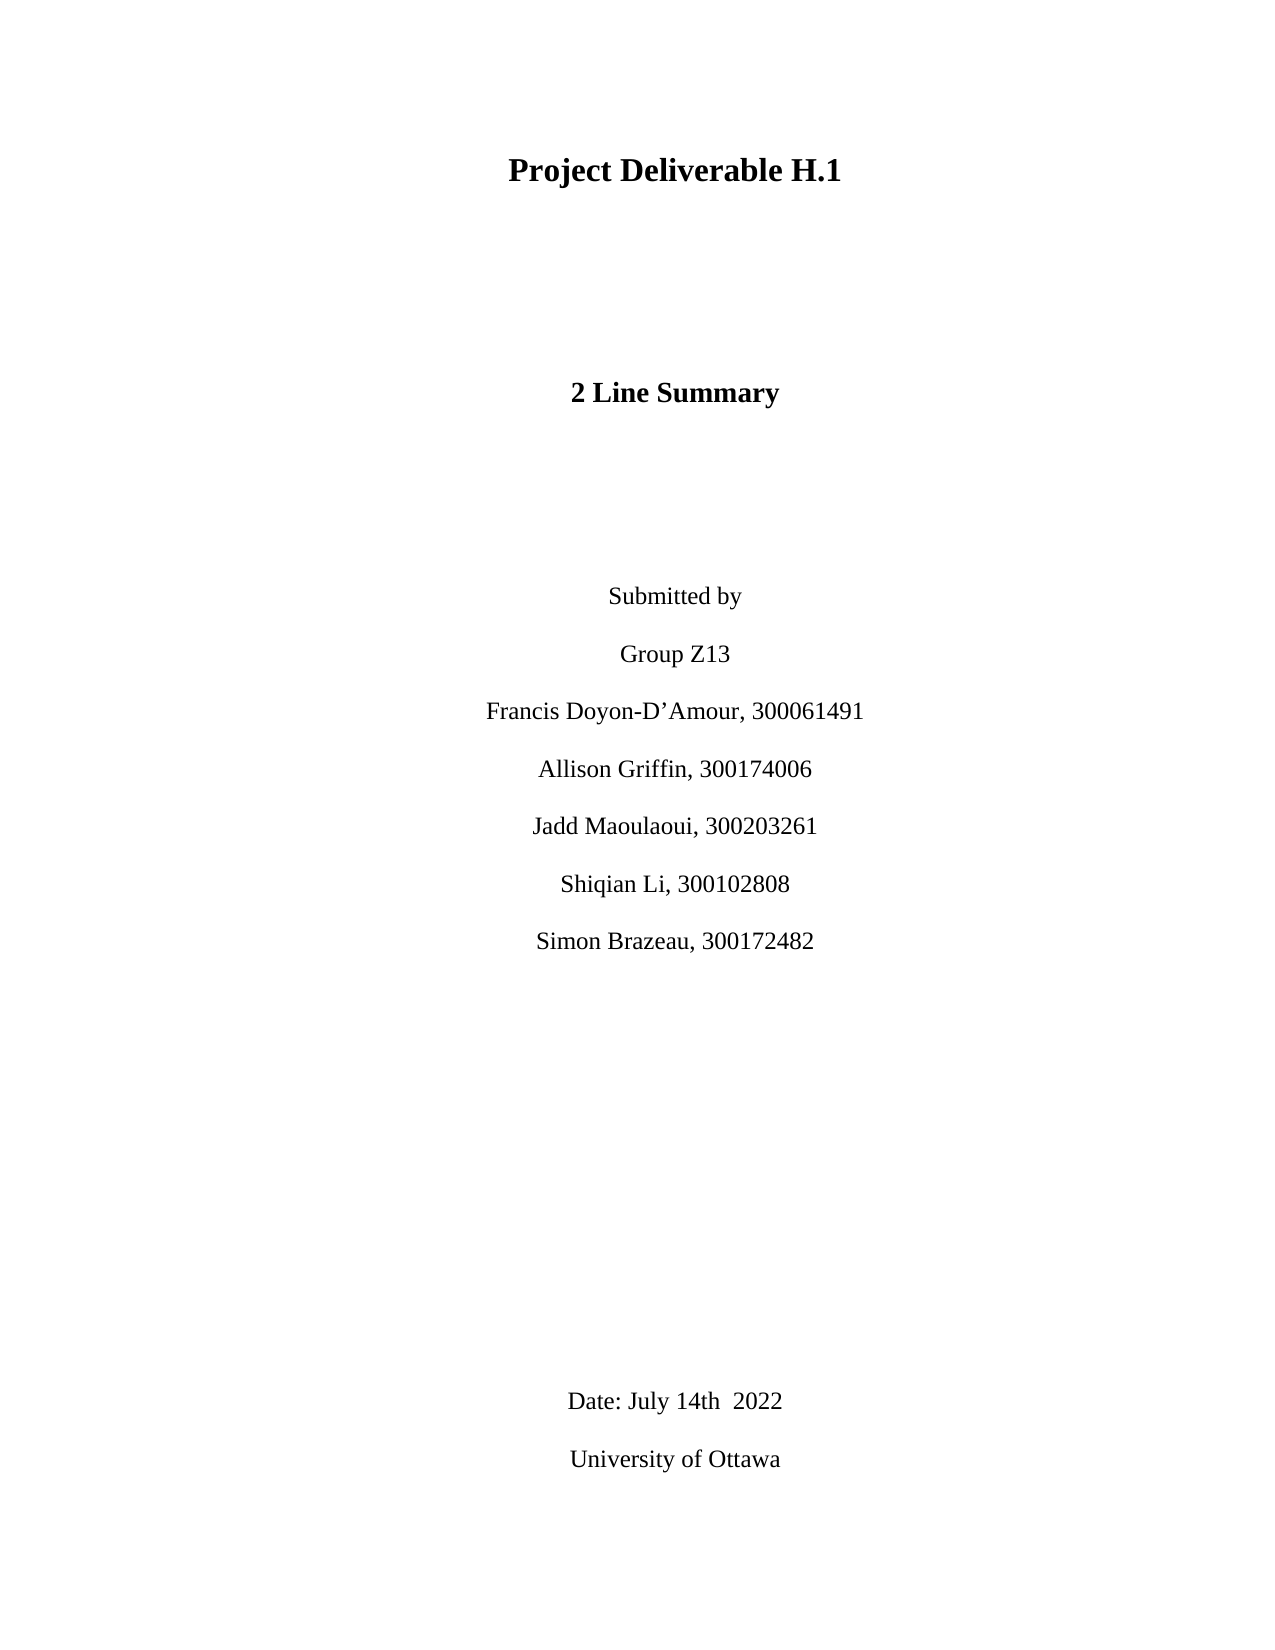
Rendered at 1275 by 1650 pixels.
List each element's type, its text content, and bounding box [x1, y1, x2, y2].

text Project Deliverable H.1 [150, 150, 1125, 188]
text 2 Line Summary [150, 375, 1125, 409]
text Allison Griffin, 300174006 [150, 754, 1125, 782]
text Date: July 14th 2022 [150, 1386, 1125, 1415]
text Francis Doyon-D’Amour, 300061491 [150, 696, 1125, 725]
text Jadd Maoulaoui, 300203261 [150, 811, 1125, 840]
text Group Z13 [150, 639, 1125, 667]
text University of Ottawa [150, 1444, 1125, 1472]
text Shiqian Li, 300102808 [150, 869, 1125, 897]
text Simon Brazeau, 300172482 [150, 926, 1125, 955]
text Submitted by [150, 581, 1125, 610]
